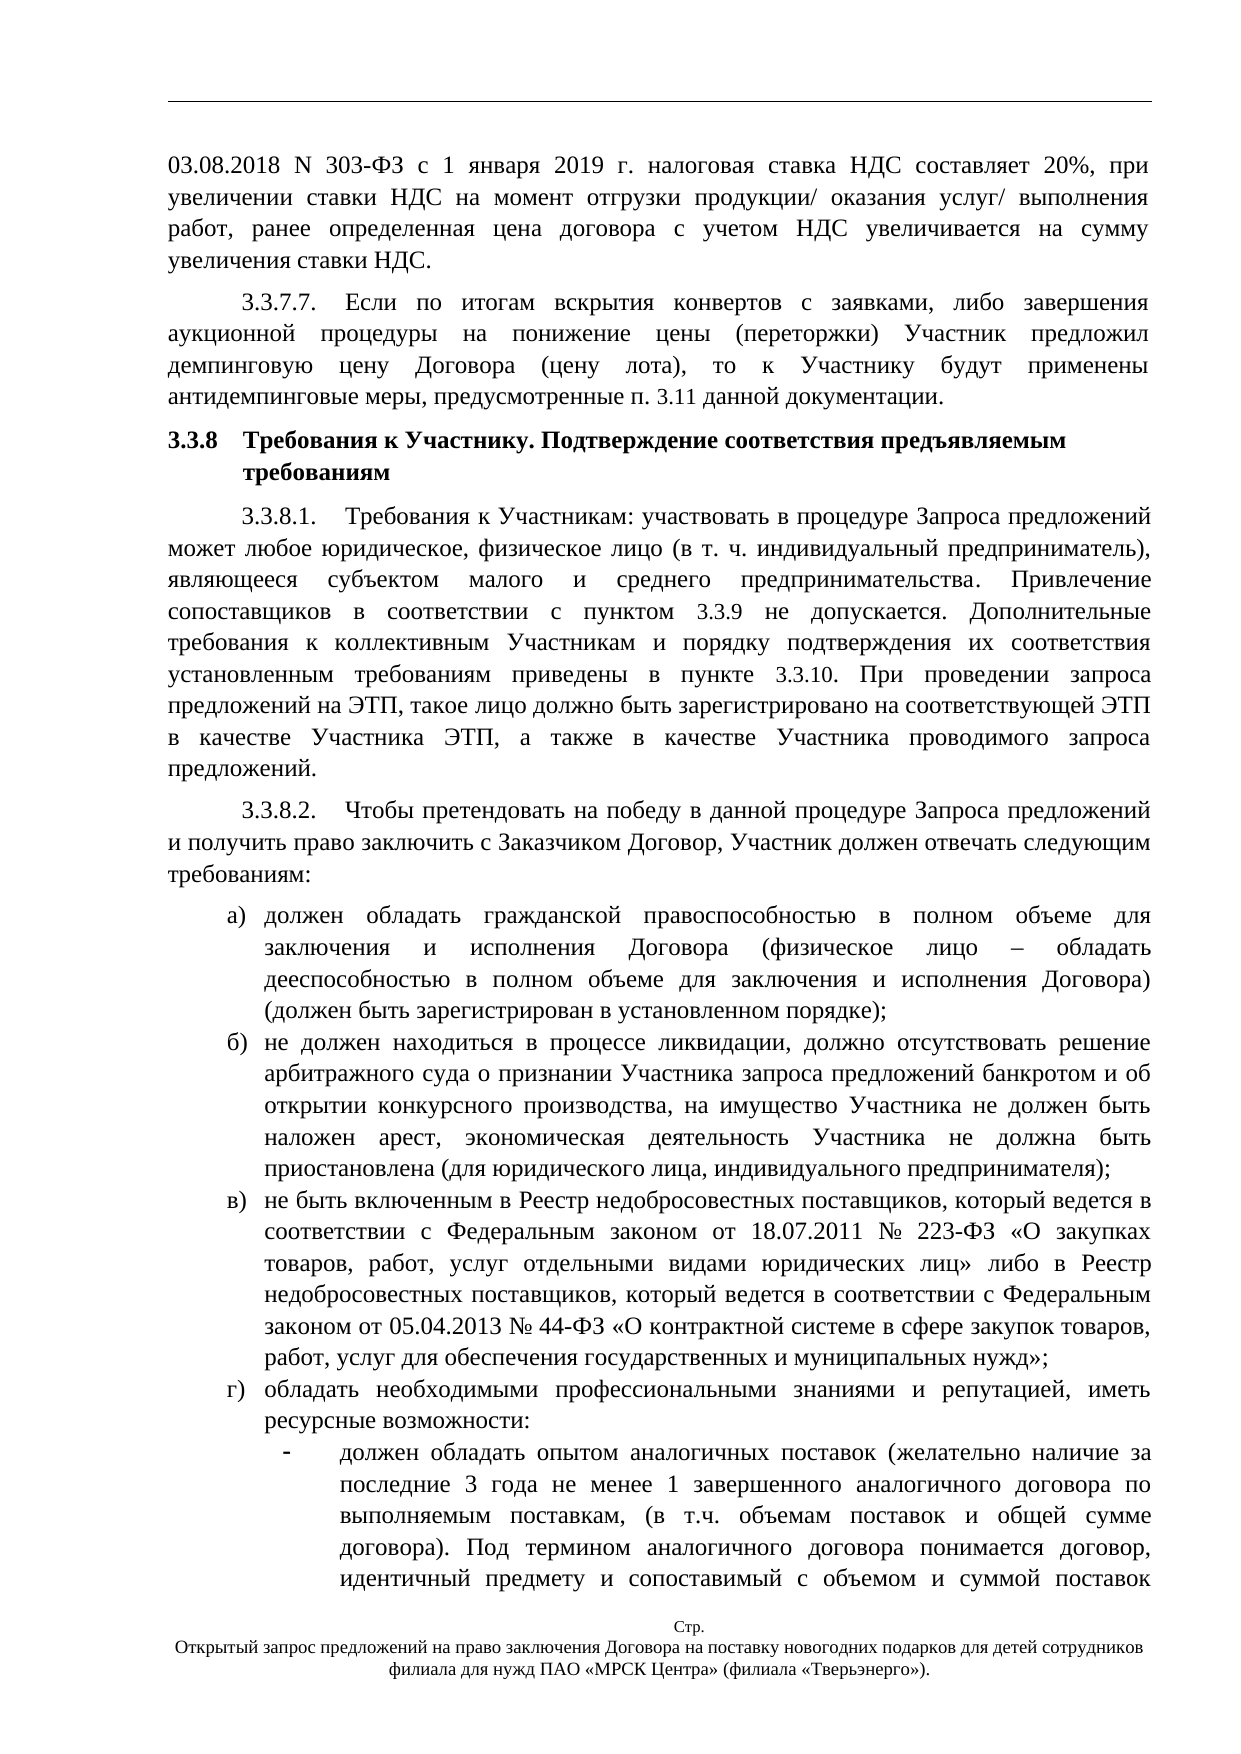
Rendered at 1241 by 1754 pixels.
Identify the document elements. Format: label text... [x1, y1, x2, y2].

list должен обладать гражданской правоспособностью в полном объеме для заключения и исполнения Договора (физическое лицо – обладать дееспособностью в полном объеме для заключения и исполнения Договора) (должен быть зарегистрирован в установленном порядке); [227, 901, 1152, 1024]
list Требования к Участникам: участвовать в процедуре Запроса предложений может любое юридическое, физическое лицо (в т. ч. индивидуальный предприниматель), являющееся субъектом малого и среднего предпринимательства. Привлечение сопоставщиков в соответствии с пунктом 3.3.9 не допускается. Дополнительные требования к коллективным Участникам и порядку подтверждения их соответствия установленным требованиям приведены в пункте 3.3.10. При проведении запроса предложений на ЭТП, такое лицо должно быть зарегистрировано на соответствующей ЭТП в качестве Участника ЭТП, а также в качестве Участника проводимого запроса предложений. [168, 501, 1152, 782]
list не быть включенным в Реестр недобросовестных поставщиков, который ведется в соответствии с Федеральным законом от 18.07.2011 № 223-ФЗ «О закупках товаров, работ, услуг отдельными видами юридических лиц» либо в Реестр недобросовестных поставщиков, который ведется в соответствии с Федеральным законом от 05.04.2013 № 44-ФЗ «О контрактной системе в сфере закупок товаров, работ, услуг для обеспечения государственных и муниципальных нужд»; [227, 1185, 1152, 1371]
list не должен находиться в процессе ликвидации, должно отсутствовать решение арбитражного суда о признании Участника запроса предложений банкротом и об открытии конкурсного производства, на имущество Участника не должен быть наложен арест, экономическая деятельность Участника не должна быть приостановлена (для юридического лица, индивидуального предпринимателя); [227, 1027, 1152, 1182]
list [282, 1437, 1152, 1592]
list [168, 150, 1150, 273]
list обладать необходимыми профессиональными знаниями и репутацией, иметь ресурсные возможности: [227, 1374, 1152, 1434]
subtitle Требования к Участнику. Подтверждение соответствия предъявляемым требованиям [168, 425, 1152, 486]
list Если по итогам вскрытия конвертов с заявками, либо завершения аукционной процедуры на понижение цены (переторжки) Участник предложил демпинговую цену Договора (цену лота), то к Участнику будут применены антидемпинговые меры, предусмотренные п. 3.11 данной документации. [168, 287, 1150, 410]
list Чтобы претендовать на победу в данной процедуре Запроса предложений и получить право заключить с Заказчиком Договор, Участник должен отвечать следующим требованиям: [168, 796, 1152, 887]
